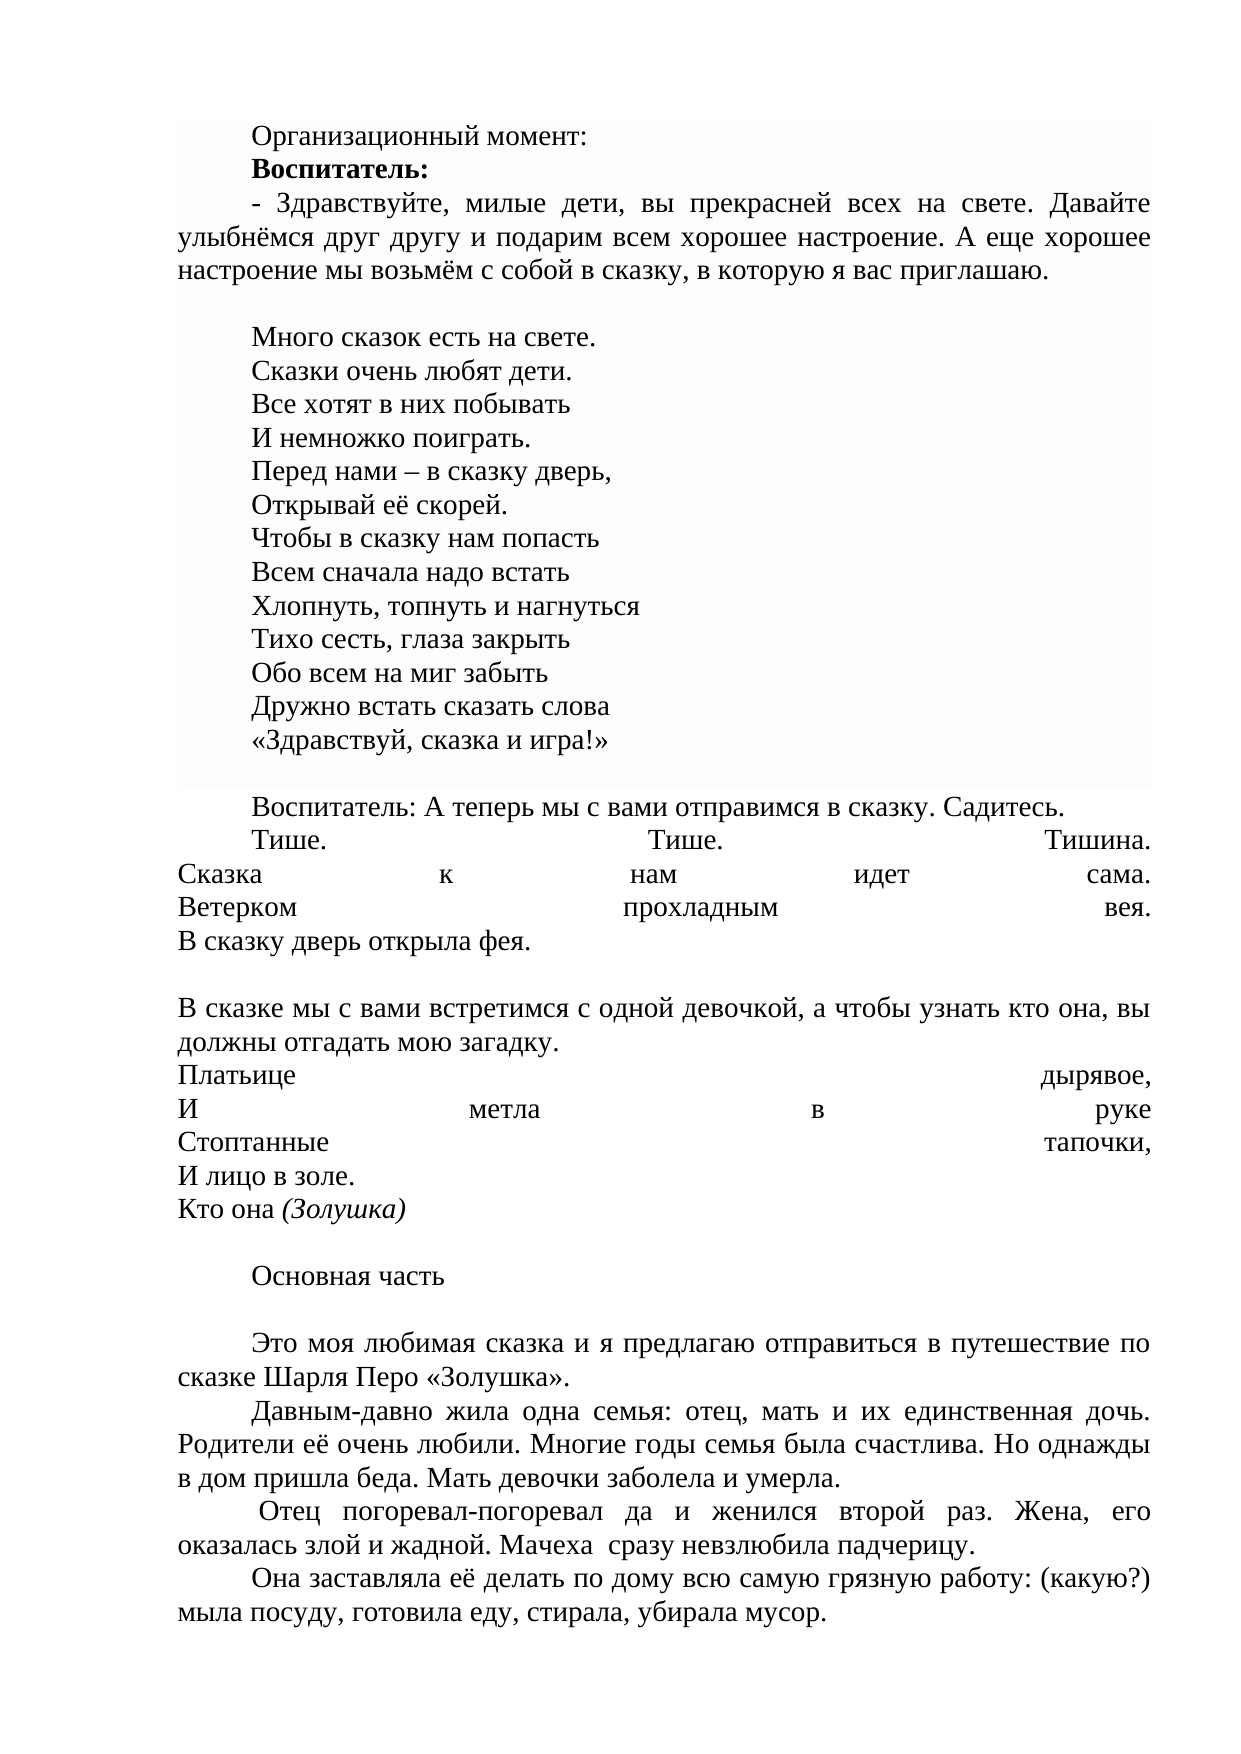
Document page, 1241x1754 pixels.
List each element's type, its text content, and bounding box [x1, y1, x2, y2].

text Давным-давно жила одна семья: отец, мать и их единственная дочь. Родители её очень любили. Многие годы семья была счастлива. Но однажды в дом пришла беда. Мать девочки заболела и умерла. [177, 1393, 1152, 1493]
text Она заставляла её делать по дому всю самую грязную работу: (какую?) мыла посуду, готовила еду, стирала, убирала мусор. [177, 1560, 1152, 1627]
text Воспитатель: А теперь мы с вами отправимся в сказку. Садитесь. [177, 789, 1152, 822]
text Всем сначала надо встать [177, 554, 1152, 588]
text Тише. Тише. Тишина. Сказка к нам идет сама. Ветерком прохладным вея. В сказку дверь открыла фея. [177, 822, 1152, 957]
text Открывай её скорей. [177, 487, 1152, 521]
text Все хотят в них побывать [177, 386, 1152, 420]
text Тихо сесть, глаза закрыть [177, 621, 1152, 655]
text Кто она (Золушка) [177, 1191, 1152, 1225]
text Чтобы в сказку нам попасть [177, 521, 1152, 554]
text Сказки очень любят дети. [177, 353, 1152, 386]
text Отец погоревал-погоревал да и женился второй раз. Жена, его оказалась злой и жадной. Мачеха сразу невзлюбила падчерицу. [177, 1493, 1152, 1560]
text Платьице дырявое, И метла в руке Стоптанные тапочки, И лицо в золе. [177, 1057, 1152, 1191]
text И немножко поиграть. [177, 420, 1152, 453]
text В сказке мы с вами встретимся с одной девочкой, а чтобы узнать кто она, вы должны отгадать мою загадку. [177, 990, 1152, 1057]
text Много сказок есть на свете. [177, 319, 1152, 353]
text Хлопнуть, топнуть и нагнуться [177, 588, 1152, 621]
text Это моя любимая сказка и я предлагаю отправиться в путешествие по сказке Шарля Перо «Золушка». [177, 1326, 1152, 1393]
text Дружно встать сказать слова [177, 688, 1152, 722]
text Обо всем на миг забыть [177, 655, 1152, 688]
text «Здравствуй, сказка и игра!» [177, 722, 1152, 755]
text Воспитатель: [177, 152, 1152, 185]
text Организационный момент: [177, 118, 1152, 152]
text Основная часть [177, 1258, 1152, 1292]
text - Здравствуйте, милые дети, вы прекрасней всех на свете. Давайте улыбнёмся друг другу и подарим всем хорошее настроение. А еще хорошее настроение мы возьмём с собой в сказку, в которую я вас приглашаю. [177, 185, 1152, 286]
text Перед нами – в сказку дверь, [177, 453, 1152, 487]
